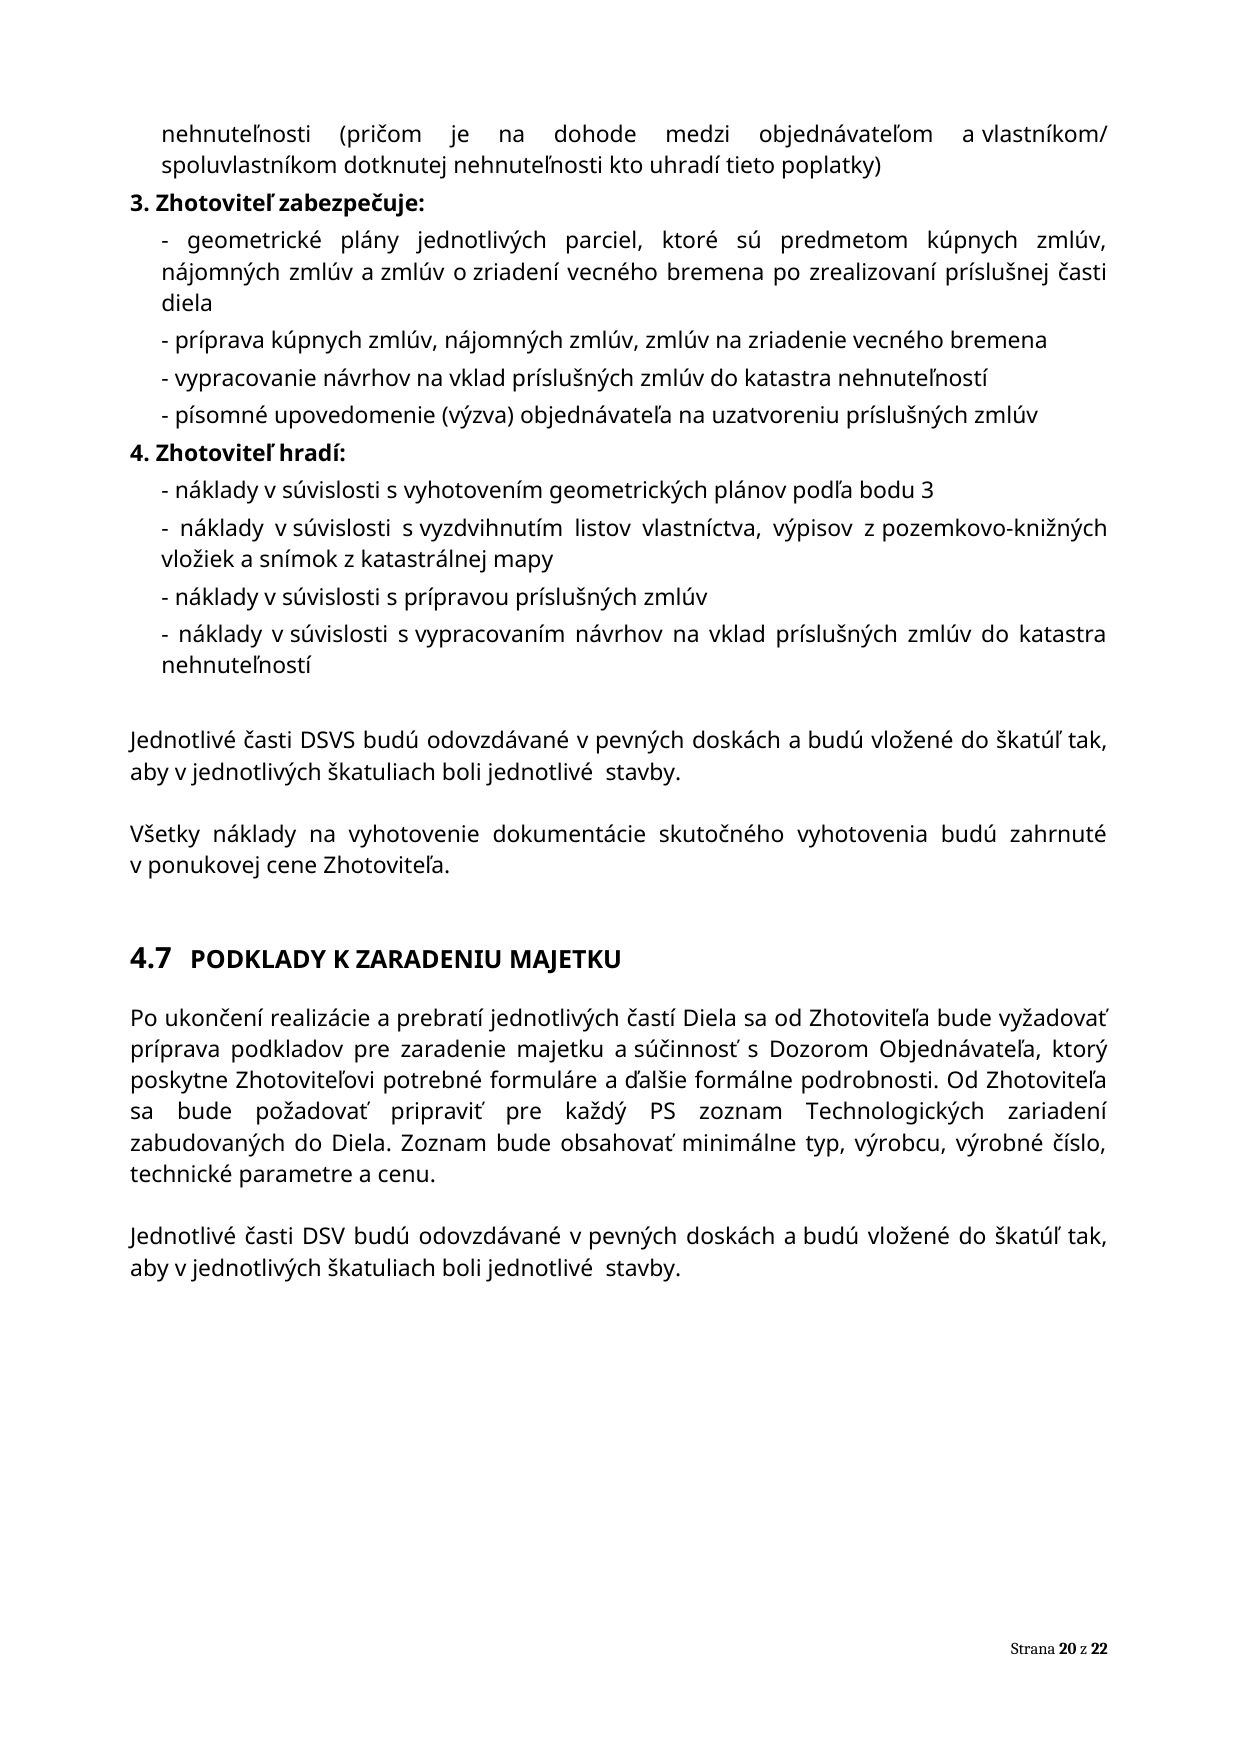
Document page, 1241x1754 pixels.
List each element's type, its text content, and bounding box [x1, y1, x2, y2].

text - geometrické plány jednotlivých parciel, ktoré sú predmetom kúpnych zmlúv, nájomných zmlúv a zmlúv o zriadení vecného bremena po zrealizovaní príslušnej časti diela [161, 224, 1108, 318]
text - náklady v súvislosti s vypracovaním návrhov na vklad príslušných zmlúv do katastra nehnuteľností [161, 618, 1108, 681]
text - vypracovanie návrhov na vklad príslušných zmlúv do katastra nehnuteľností [161, 362, 1108, 393]
text - príprava kúpnych zmlúv, nájomných zmlúv, zmlúv na zriadenie vecného bremena [161, 324, 1108, 356]
text - náklady v súvislosti s vyhotovením geometrických plánov podľa bodu 3 [161, 474, 1108, 506]
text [161, 118, 1108, 181]
text Jednotlivé časti DSV budú odovzdávané v pevných doskách a budú vložené do škatúľ tak, aby v jednotlivých škatuliach boli jednotlivé stavby. [130, 1220, 1108, 1283]
text - náklady v súvislosti s prípravou príslušných zmlúv [161, 581, 1108, 612]
text - náklady v súvislosti s vyzdvihnutím listov vlastníctva, výpisov z pozemkovo-knižných vložiek a snímok z katastrálnej mapy [161, 512, 1108, 574]
text 3. Zhotoviteľ zabezpečuje: [130, 187, 1108, 218]
text Po ukončení realizácie a prebratí jednotlivých častí Diela sa od Zhotoviteľa bude vyžadovať príprava podkladov pre zaradenie majetku a súčinnosť s Dozorom Objednávateľa, ktorý poskytne Zhotoviteľovi potrebné formuláre a ďalšie formálne podrobnosti. Od Zhotoviteľa sa bude požadovať pripraviť pre každý PS zoznam Technologických zariadení zabudovaných do Diela. Zoznam bude obsahovať minimálne typ, výrobcu, výrobné číslo, technické parametre a cenu. [130, 1002, 1108, 1189]
subtitle Podklady k zaradeniu majetku [130, 937, 1108, 977]
text 4. Zhotoviteľ hradí: [130, 437, 1108, 468]
text - písomné upovedomenie (výzva) objednávateľa na uzatvoreniu príslušných zmlúv [161, 399, 1108, 431]
text Všetky náklady na vyhotovenie dokumentácie skutočného vyhotovenia budú zahrnuté v ponukovej cene Zhotoviteľa. [130, 818, 1108, 881]
text Jednotlivé časti DSVS budú odovzdávané v pevných doskách a budú vložené do škatúľ tak, aby v jednotlivých škatuliach boli jednotlivé stavby. [130, 724, 1108, 787]
